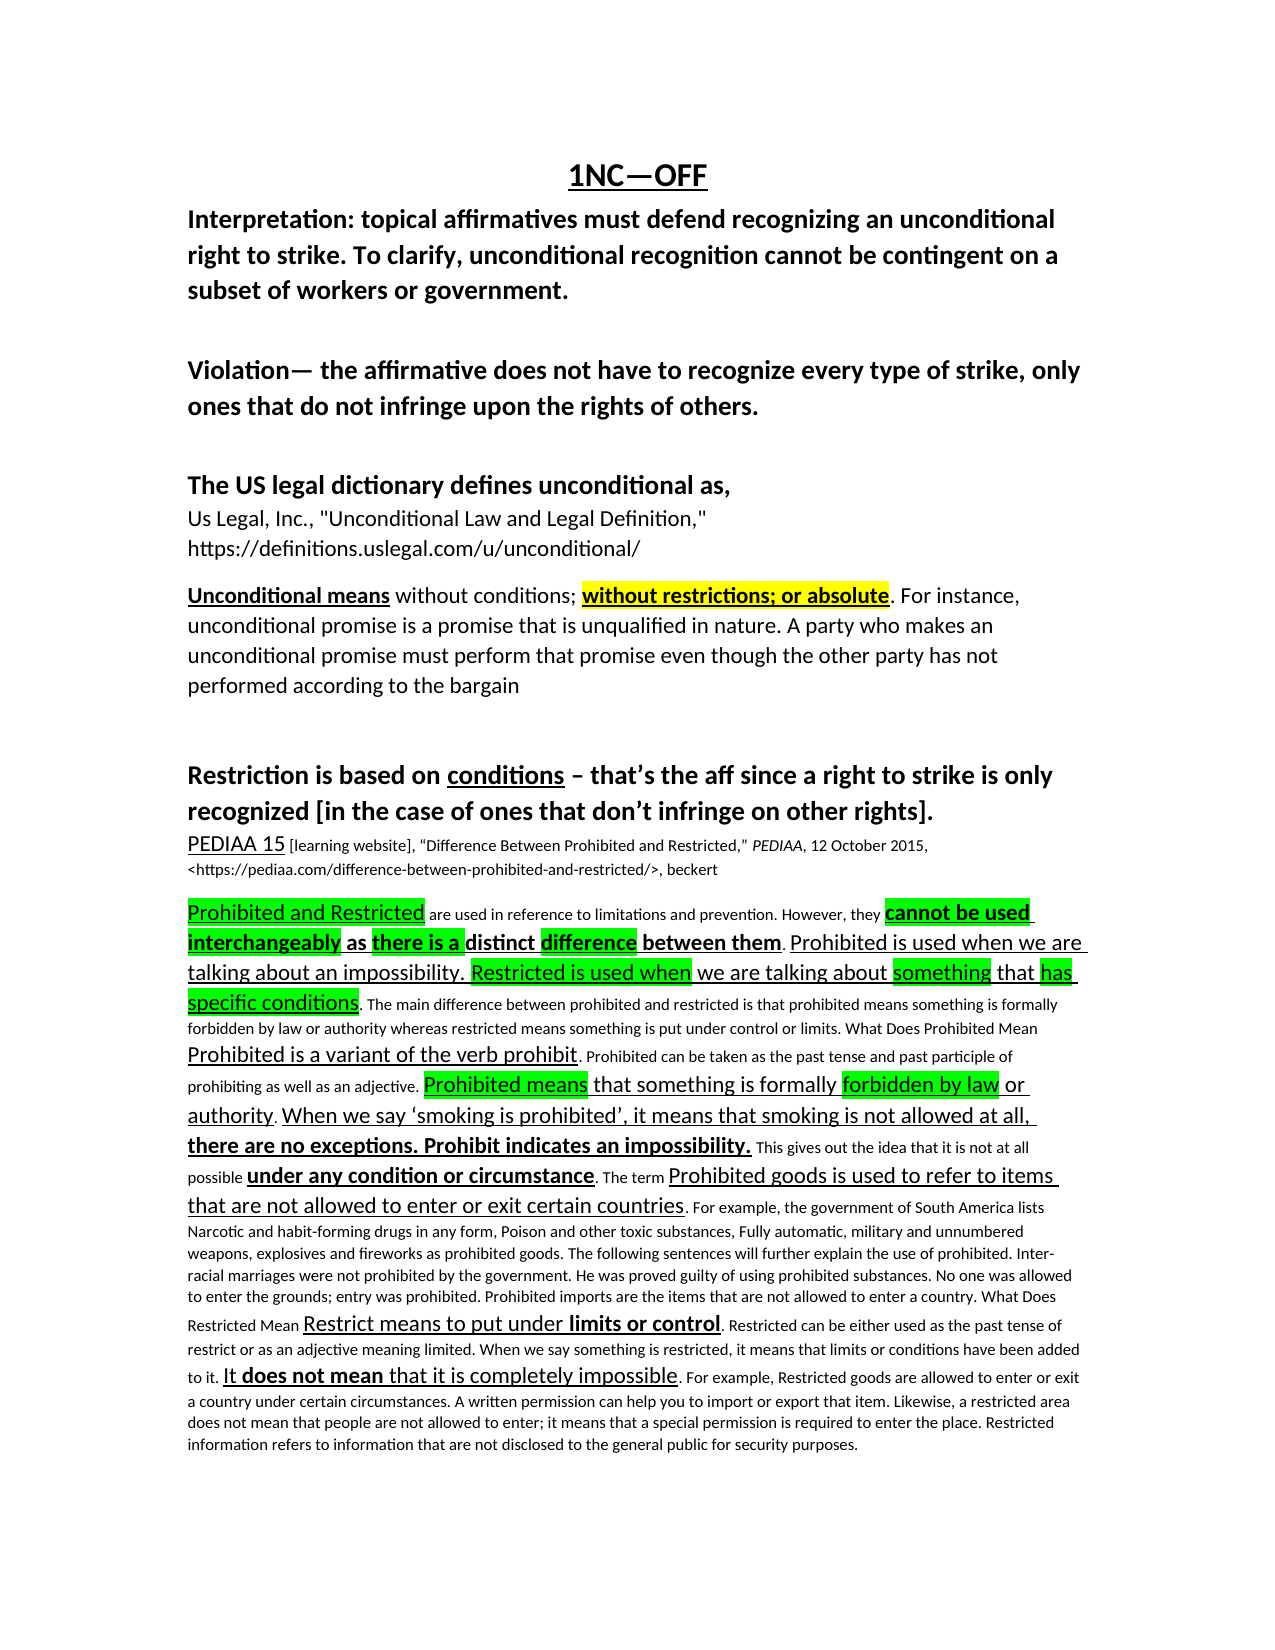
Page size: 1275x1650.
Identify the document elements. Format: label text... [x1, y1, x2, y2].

text Unconditional means without conditions; without restrictions; or absolute. For instance, unconditional promise is a promise that is unqualified in nature. A party who makes an unconditional promise must perform that promise even though the other party has not performed according to the bargain [187, 581, 1087, 700]
subtitle Violation— the affirmative does not have to recognize every type of strike, only ones that do not infringe upon the rights of others. [187, 353, 1087, 422]
subtitle 1NC—OFF [187, 154, 1087, 195]
text PEDIAA 15 [learning website], “Difference Between Prohibited and Restricted,” PEDIAA, 12 October 2015, <https://pediaa.com/difference-between-prohibited-and-restricted/>, beckert [187, 829, 1087, 879]
subtitle Restriction is based on conditions – that’s the aff since a right to strike is only recognized [in the case of ones that don’t infringe on other rights]. [187, 758, 1087, 827]
text Us Legal, Inc., "Unconditional Law and Legal Definition," https://definitions.uslegal.com/u/unconditional/ [187, 504, 1087, 562]
subtitle The US legal dictionary defines unconditional as, [187, 468, 1087, 501]
subtitle Interpretation: topical affirmatives must defend recognizing an unconditional right to strike. To clarify, unconditional recognition cannot be contingent on a subset of workers or government. [187, 202, 1087, 307]
text Prohibited and Restricted are used in reference to limitations and prevention. However, they cannot be used interchangeably as there is a distinct difference between them. Prohibited is used when we are talking about an impossibility. Restricted is used when we are talking about something that has specific conditions. The main difference between prohibited and restricted is that prohibited means something is formally forbidden by law or authority whereas restricted means something is put under control or limits. What Does Prohibited Mean Prohibited is a variant of the verb prohibit. Prohibited can be taken as the past tense and past participle of prohibiting as well as an adjective. Prohibited means that something is formally forbidden by law or authority. When we say ‘smoking is prohibited’, it means that smoking is not allowed at all, there are no exceptions. Prohibit indicates an impossibility. This gives out the idea that it is not at all possible under any condition or circumstance. The term Prohibited goods is used to refer to items that are not allowed to enter or exit certain countries. For example, the government of South America lists Narcotic and habit-forming drugs in any form, Poison and other toxic substances, Fully automatic, military and unnumbered weapons, explosives and fireworks as prohibited goods. The following sentences will further explain the use of prohibited. Inter-racial marriages were not prohibited by the government. He was proved guilty of using prohibited substances. No one was allowed to enter the grounds; entry was prohibited. Prohibited imports are the items that are not allowed to enter a country. What Does Restricted Mean Restrict means to put under limits or control. Restricted can be either used as the past tense of restrict or as an adjective meaning limited. When we say something is restricted, it means that limits or conditions have been added to it. It does not mean that it is completely impossible. For example, Restricted goods are allowed to enter or exit a country under certain circumstances. A written permission can help you to import or export that item. Likewise, a restricted area does not mean that people are not allowed to enter; it means that a special permission is required to enter the place. Restricted information refers to information that are not disclosed to the general public for security purposes. [187, 898, 1087, 1455]
